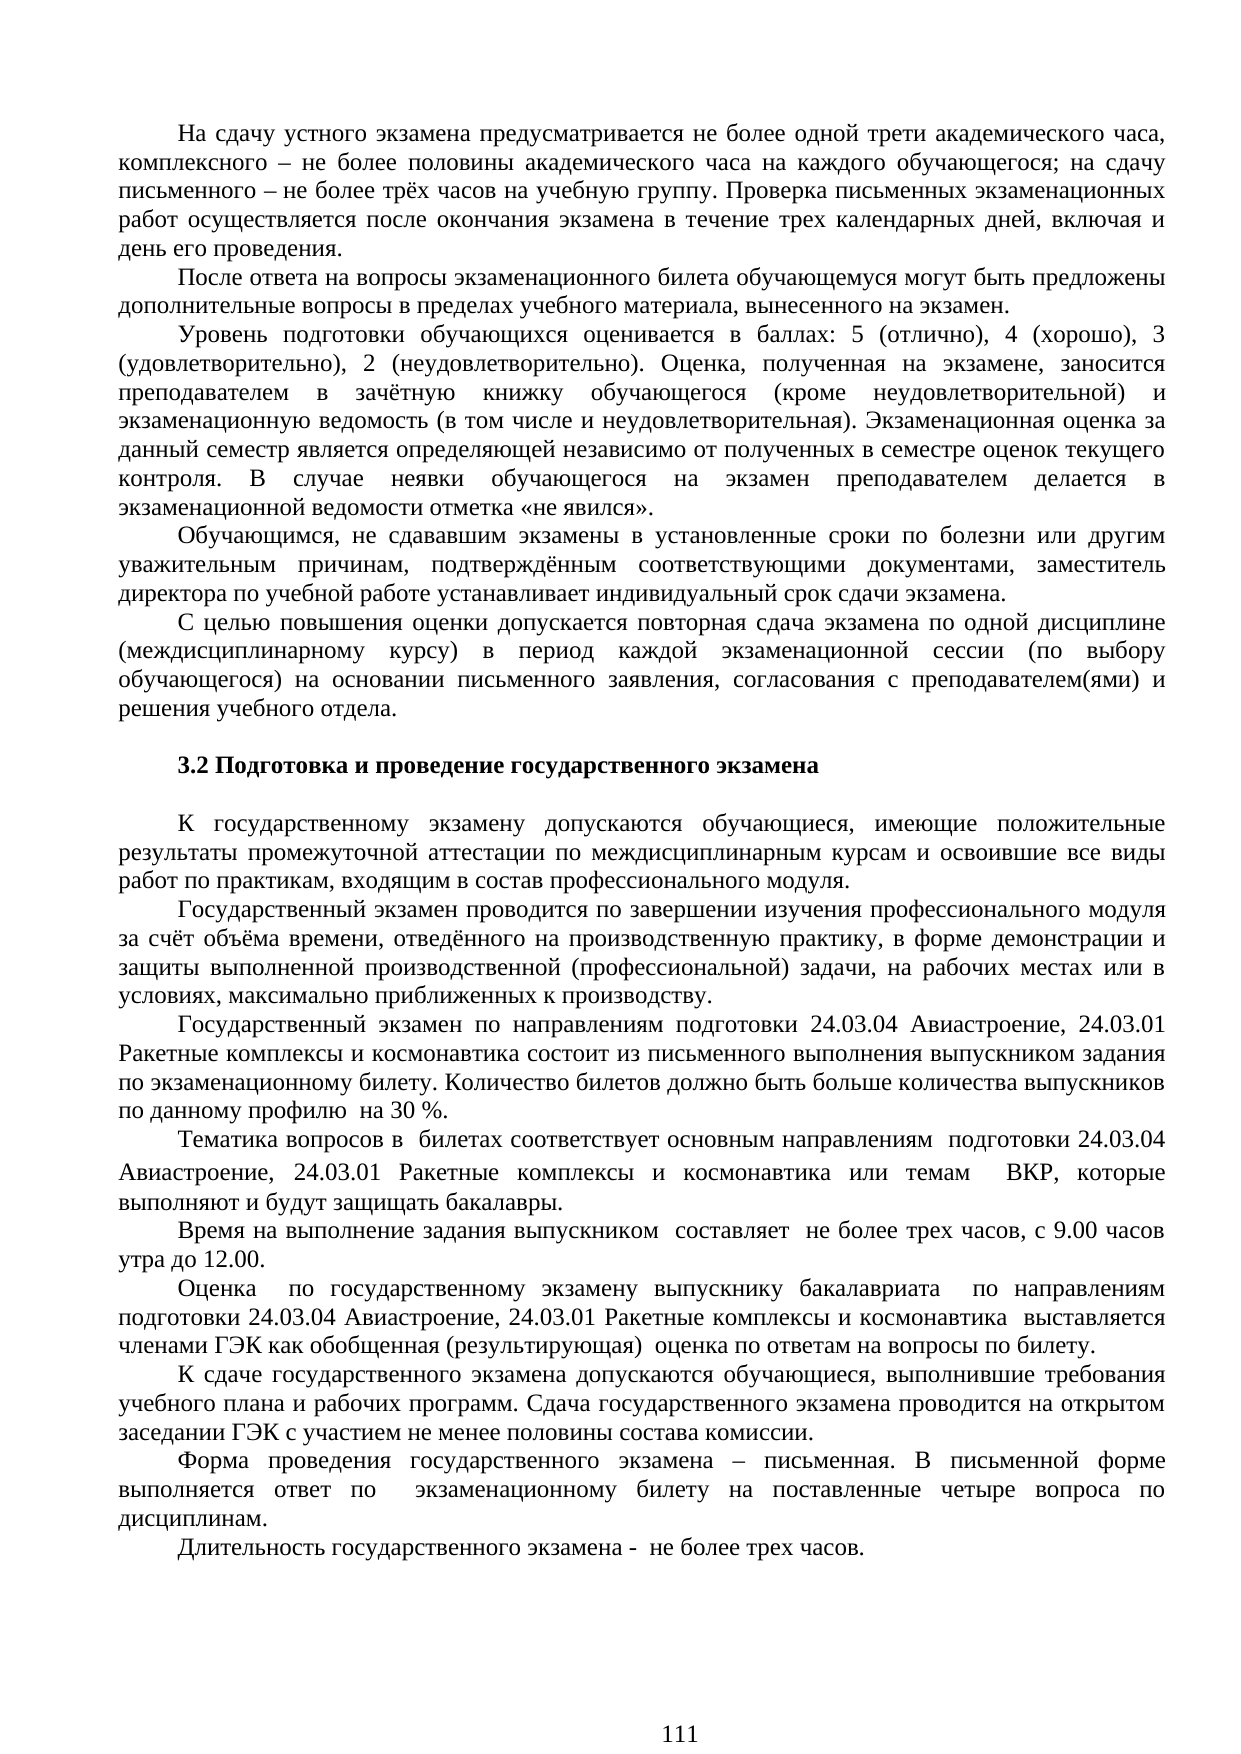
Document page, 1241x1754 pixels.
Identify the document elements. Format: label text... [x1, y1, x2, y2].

text Обучающимся, не сдававшим экзамены в установленные сроки по болезни или другим уважительным причинам, подтверждённым соответствующими документами, заместитель директора по учебной работе устанавливает индивидуальный срок сдачи экзамена. [118, 521, 1167, 607]
text Оценка по государственному экзамену выпускнику бакалавриата по направлениям подготовки 24.03.04 Авиастроение, 24.03.01 Ракетные комплексы и космонавтика выставляется членами ГЭК как обобщенная (результирующая) оценка по ответам на вопросы по билету. [118, 1273, 1167, 1359]
text Государственный экзамен по направлениям подготовки 24.03.04 Авиастроение, 24.03.01 Ракетные комплексы и космонавтика состоит из письменного выполнения выпускником задания по экзаменационному билету. Количество билетов должно быть больше количества выпускников по данному профилю на 30 %. [118, 1009, 1167, 1124]
text Длительность государственного экзамена - не более трех часов. [118, 1532, 1167, 1560]
text 3.2 Подготовка и проведение государственного экзамена [118, 751, 1167, 779]
text Тематика вопросов в билетах соответствует основным направлениям подготовки 24.03.04 Авиастроение, 24.03.01 Ракетные комплексы и космонавтика или темам ВКР, которые выполняют и будут защищать бакалавры. [118, 1124, 1167, 1215]
text С целью повышения оценки допускается повторная сдача экзамена по одной дисциплине (междисциплинарному курсу) в период каждой экзаменационной сессии (по выбору обучающегося) на основании письменного заявления, согласования с преподавателем(ями) и решения учебного отдела. [118, 607, 1167, 722]
text Государственный экзамен проводится по завершении изучения профессионального модуля за счёт объёма времени, отведённого на производственную практику, в форме демонстрации и защиты выполненной производственной (профессиональной) задачи, на рабочих местах или в условиях, максимально приближенных к производству. [118, 894, 1167, 1009]
text Время на выполнение задания выпускником составляет не более трех часов, с 9.00 часов утра до 12.00. [118, 1215, 1167, 1273]
text На сдачу устного экзамена предусматривается не более одной трети академического часа, комплексного – не более половины академического часа на каждого обучающегося; на сдачу письменного – не более трёх часов на учебную группу. Проверка письменных экзаменационных работ осуществляется после окончания экзамена в течение трех календарных дней, включая и день его проведения. [118, 118, 1167, 262]
text После ответа на вопросы экзаменационного билета обучающемуся могут быть предложены дополнительные вопросы в пределах учебного материала, вынесенного на экзамен. [118, 262, 1167, 319]
text Форма проведения государственного экзамена – письменная. В письменной форме выполняется ответ по экзаменационному билету на поставленные четыре вопроса по дисциплинам. [118, 1445, 1167, 1532]
text Уровень подготовки обучающихся оценивается в баллах: 5 (отлично), 4 (хорошо), 3 (удовлетворительно), 2 (неудовлетворительно). Оценка, полученная на экзамене, заносится преподавателем в зачётную книжку обучающегося (кроме неудовлетворительной) и экзаменационную ведомость (в том числе и неудовлетворительная). Экзаменационная оценка за данный семестр является определяющей независимо от полученных в семестре оценок текущего контроля. В случае неявки обучающегося на экзамен преподавателем делается в экзаменационной ведомости отметка «не явился». [118, 319, 1167, 521]
text К государственному экзамену допускаются обучающиеся, имеющие положительные результаты промежуточной аттестации по междисциплинарным курсам и освоившие все виды работ по практикам, входящим в состав профессионального модуля. [118, 808, 1167, 894]
text К сдаче государственного экзамена допускаются обучающиеся, выполнившие требования учебного плана и рабочих программ. Сдача государственного экзамена проводится на открытом заседании ГЭК с участием не менее половины состава комиссии. [118, 1359, 1167, 1445]
